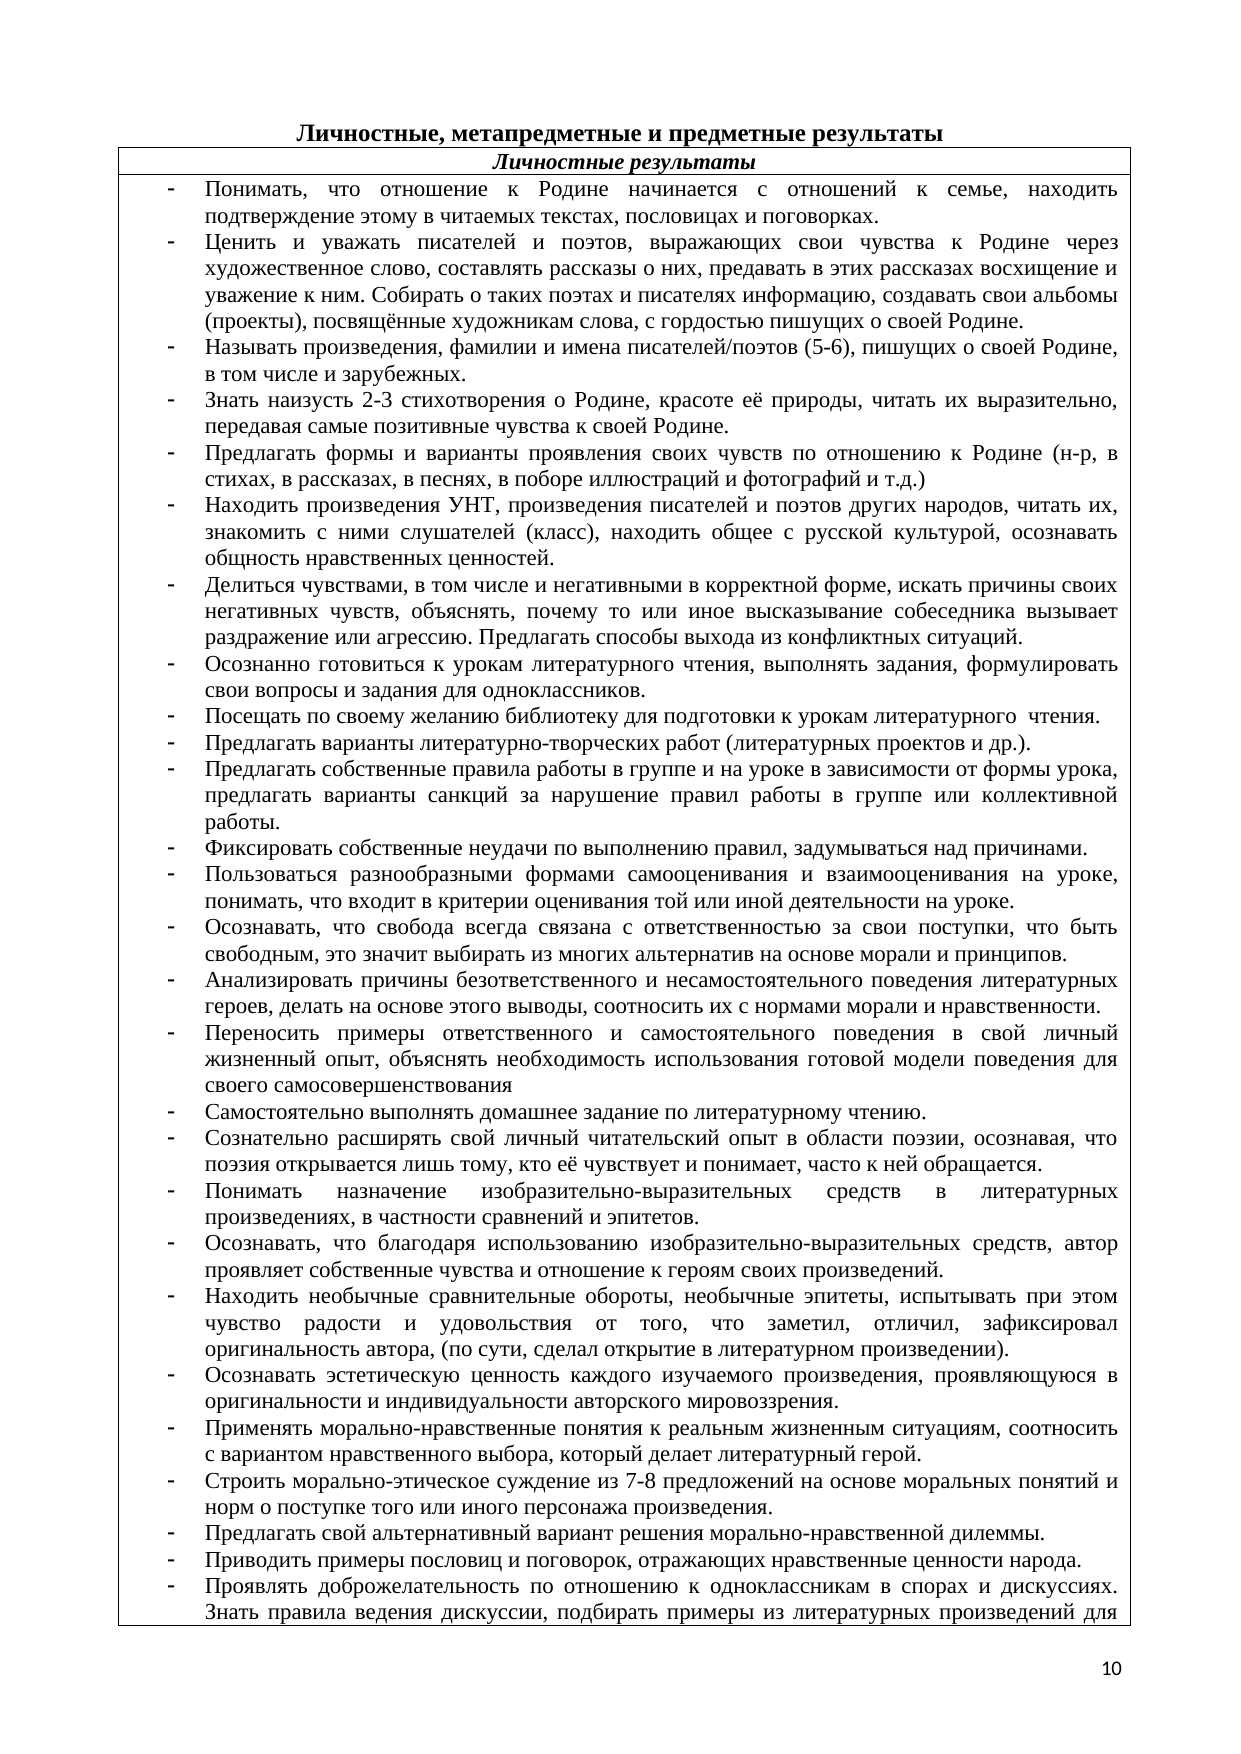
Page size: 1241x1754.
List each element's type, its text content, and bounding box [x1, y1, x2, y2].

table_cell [119, 175, 1130, 1625]
text Личностные, метапредметные и предметные результаты [118, 118, 1122, 147]
table_header Личностные результаты [119, 148, 1130, 174]
